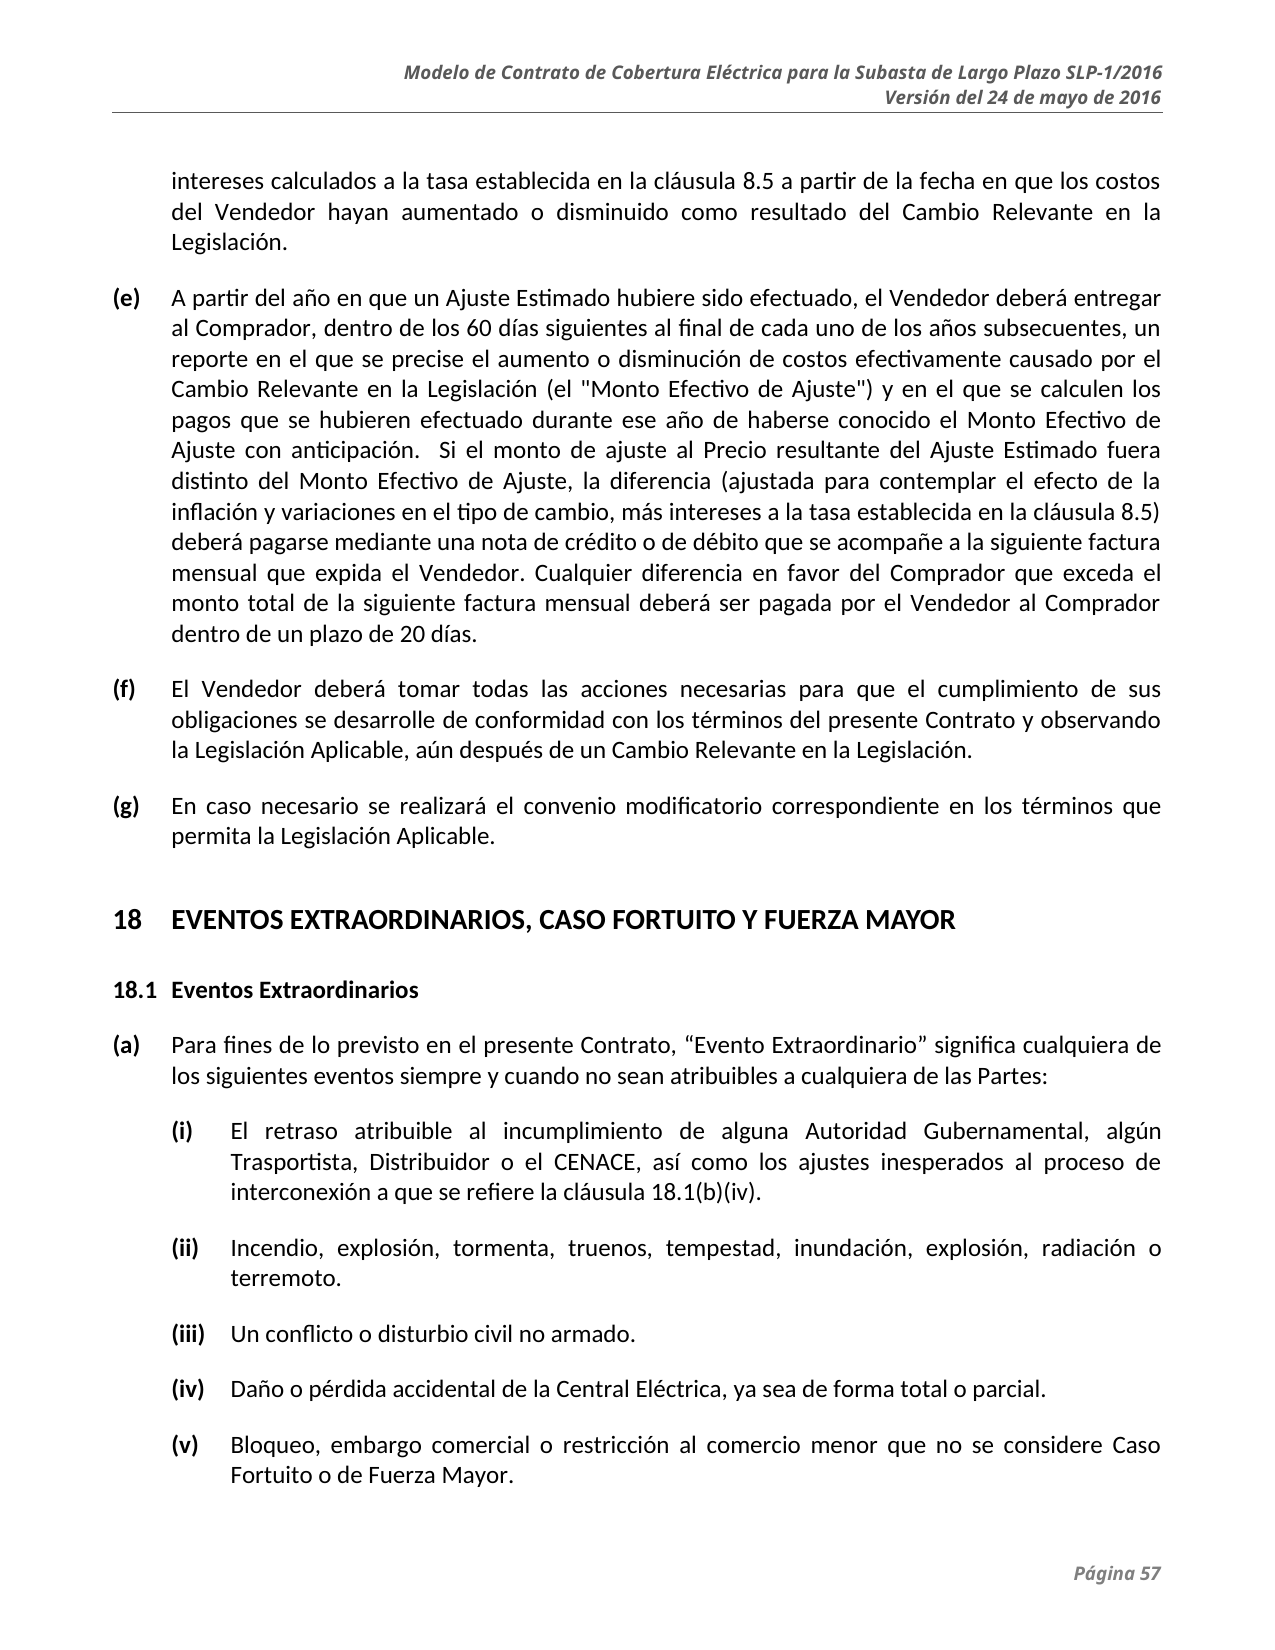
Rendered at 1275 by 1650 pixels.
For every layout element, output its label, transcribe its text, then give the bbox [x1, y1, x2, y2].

text Incendio, explosión, tormenta, truenos, tempestad, inundación, explosión, radiación o terremoto. [171, 1232, 1163, 1293]
text Eventos Extraordinarios [112, 974, 1163, 1004]
text En caso necesario se realizará el convenio modificatorio correspondiente en los términos que permita la Legislación Aplicable. [112, 790, 1163, 851]
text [112, 165, 1163, 257]
text El Vendedor deberá tomar todas las acciones necesarias para que el cumplimiento de sus obligaciones se desarrolle de conformidad con los términos del presente Contrato y observando la Legislación Aplicable, aún después de un Cambio Relevante en la Legislación. [112, 673, 1163, 765]
text A partir del año en que un Ajuste Estimado hubiere sido efectuado, el Vendedor deberá entregar al Comprador, dentro de los 60 días siguientes al final de cada uno de los años subsecuentes, un reporte en el que se precise el aumento o disminución de costos efectivamente causado por el Cambio Relevante en la Legislación (el "Monto Efectivo de Ajuste") y en el que se calculen los pagos que se hubieren efectuado durante ese año de haberse conocido el Monto Efectivo de Ajuste con anticipación. Si el monto de ajuste al Precio resultante del Ajuste Estimado fuera distinto del Monto Efectivo de Ajuste, la diferencia (ajustada para contemplar el efecto de la inflación y variaciones en el tipo de cambio, más intereses a la tasa establecida en la cláusula 8.5) deberá pagarse mediante una nota de crédito o de débito que se acompañe a la siguiente factura mensual que expida el Vendedor. Cualquier diferencia en favor del Comprador que exceda el monto total de la siguiente factura mensual deberá ser pagada por el Vendedor al Comprador dentro de un plazo de 20 días. [112, 282, 1163, 648]
text Un conflicto o disturbio civil no armado. [171, 1318, 1163, 1349]
text Bloqueo, embargo comercial o restricción al comercio menor que no se considere Caso Fortuito o de Fuerza Mayor. [171, 1429, 1163, 1490]
text Para fines de lo previsto en el presente Contrato, “Evento Extraordinario” significa cualquiera de los siguientes eventos siempre y cuando no sean atribuibles a cualquiera de las Partes: [112, 1029, 1163, 1091]
text Eventos Extraordinarios, Caso Fortuito y FUerza Mayor [112, 901, 1163, 936]
text El retraso atribuible al incumplimiento de alguna Autoridad Gubernamental, algún Trasportista, Distribuidor o el CENACE, así como los ajustes inesperados al proceso de interconexión a que se refiere la cláusula 18.1(b)(iv). [171, 1116, 1163, 1207]
text Daño o pérdida accidental de la Central Eléctrica, ya sea de forma total o parcial. [171, 1374, 1163, 1404]
